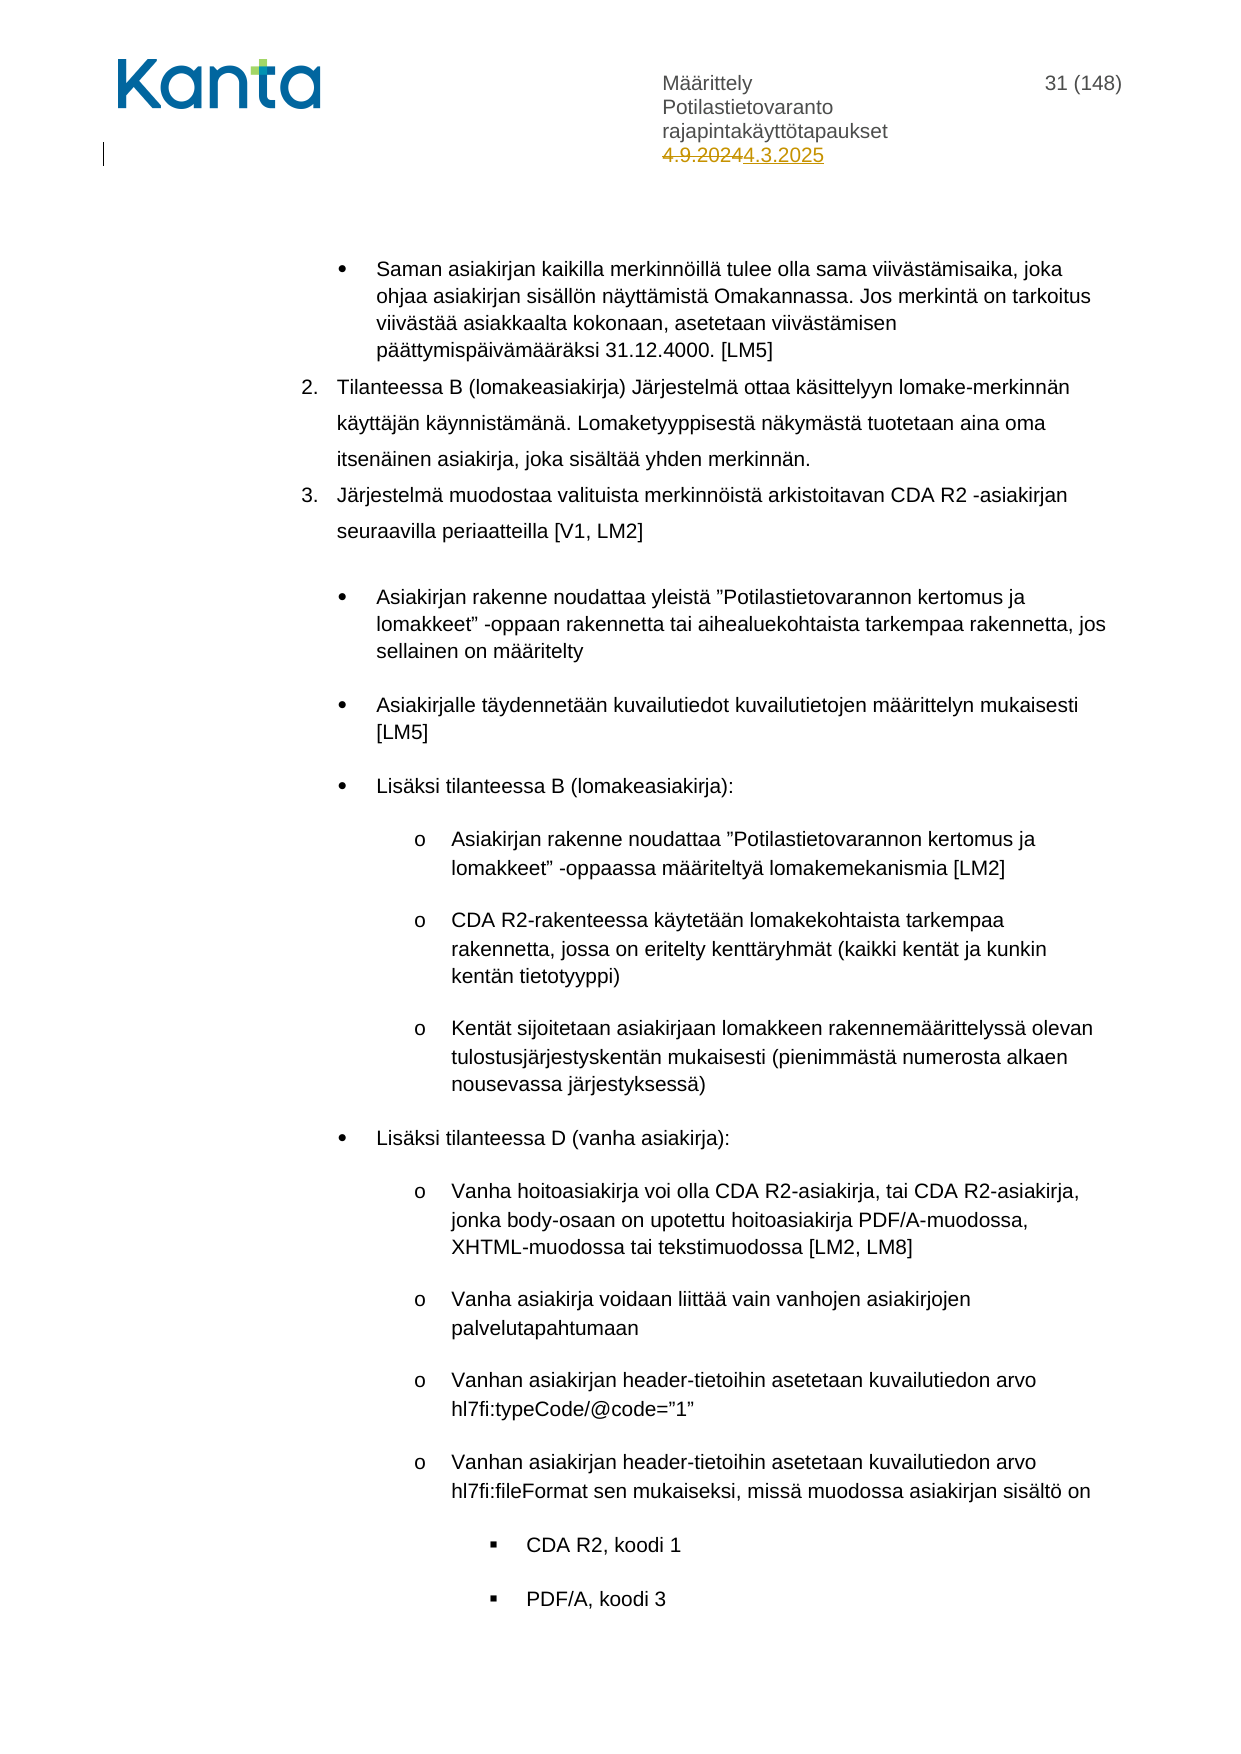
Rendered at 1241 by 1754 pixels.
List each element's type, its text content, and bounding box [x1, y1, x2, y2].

list Tilanteessa B (lomakeasiakirja) Järjestelmä ottaa käsittelyyn lomake-merkinnän käyttäjän käynnistämänä. Lomaketyyppisestä näkymästä tuotetaan aina oma itsenäinen asiakirja, joka sisältää yhden merkinnän. [301, 375, 1107, 471]
list Vanhan asiakirjan header-tietoihin asetetaan kuvailutiedon arvo hl7fi:fileFormat sen mukaiseksi, missä muodossa asiakirjan sisältö on [414, 1448, 1107, 1502]
list Kentät sijoitetaan asiakirjaan lomakkeen rakennemäärittelyssä olevan tulostusjärjestyskentän mukaisesti (pienimmästä numerosta alkaen nousevassa järjestyksessä) [414, 1015, 1107, 1096]
list Asiakirjalle täydennetään kuvailutiedot kuvailutietojen määrittelyn mukaisesti [LM5] [339, 690, 1107, 744]
picture [118, 59, 321, 109]
list Järjestelmä muodostaa valituista merkinnöistä arkistoitavan CDA R2 -asiakirjan seuraavilla periaatteilla [V1, LM2] [301, 483, 1107, 542]
list Asiakirjan rakenne noudattaa ”Potilastietovarannon kertomus ja lomakkeet” -oppaassa määriteltyä lomakemekanismia [LM2] [414, 825, 1107, 879]
list PDF/A, koodi 3 [489, 1584, 1107, 1611]
list Vanha asiakirja voidaan liittää vain vanhojen asiakirjojen palvelutapahtumaan [414, 1286, 1107, 1340]
list CDA R2, koodi 1 [489, 1529, 1107, 1557]
list CDA R2-rakenteessa käytetään lomakekohtaista tarkempaa rakennetta, jossa on eritelty kenttäryhmät (kaikki kentät ja kunkin kentän tietotyyppi) [414, 907, 1107, 988]
list Vanha hoitoasiakirja voi olla CDA R2-asiakirja, tai CDA R2-asiakirja, jonka body-osaan on upotettu hoitoasiakirja PDF/A-muodossa, XHTML-muodossa tai tekstimuodossa [LM2, LM8] [414, 1177, 1107, 1259]
list Vanhan asiakirjan header-tietoihin asetetaan kuvailutiedon arvo hl7fi:typeCode/@code=”1” [414, 1367, 1107, 1421]
list Lisäksi tilanteessa D (vanha asiakirja): [339, 1123, 1107, 1150]
list Saman asiakirjan kaikilla merkinnöillä tulee olla sama viivästämisaika, joka ohjaa asiakirjan sisällön näyttämistä Omakannassa. Jos merkintä on tarkoitus viivästää asiakkaalta kokonaan, asetetaan viivästämisen päättymispäivämääräksi 31.12.4000. [LM5] [339, 254, 1107, 362]
list Lisäksi tilanteessa B (lomakeasiakirja): [339, 771, 1107, 798]
list Asiakirjan rakenne noudattaa yleistä ”Potilastietovarannon kertomus ja lomakkeet” -oppaan rakennetta tai aihealuekohtaista tarkempaa rakennetta, jos sellainen on määritelty [339, 582, 1107, 663]
